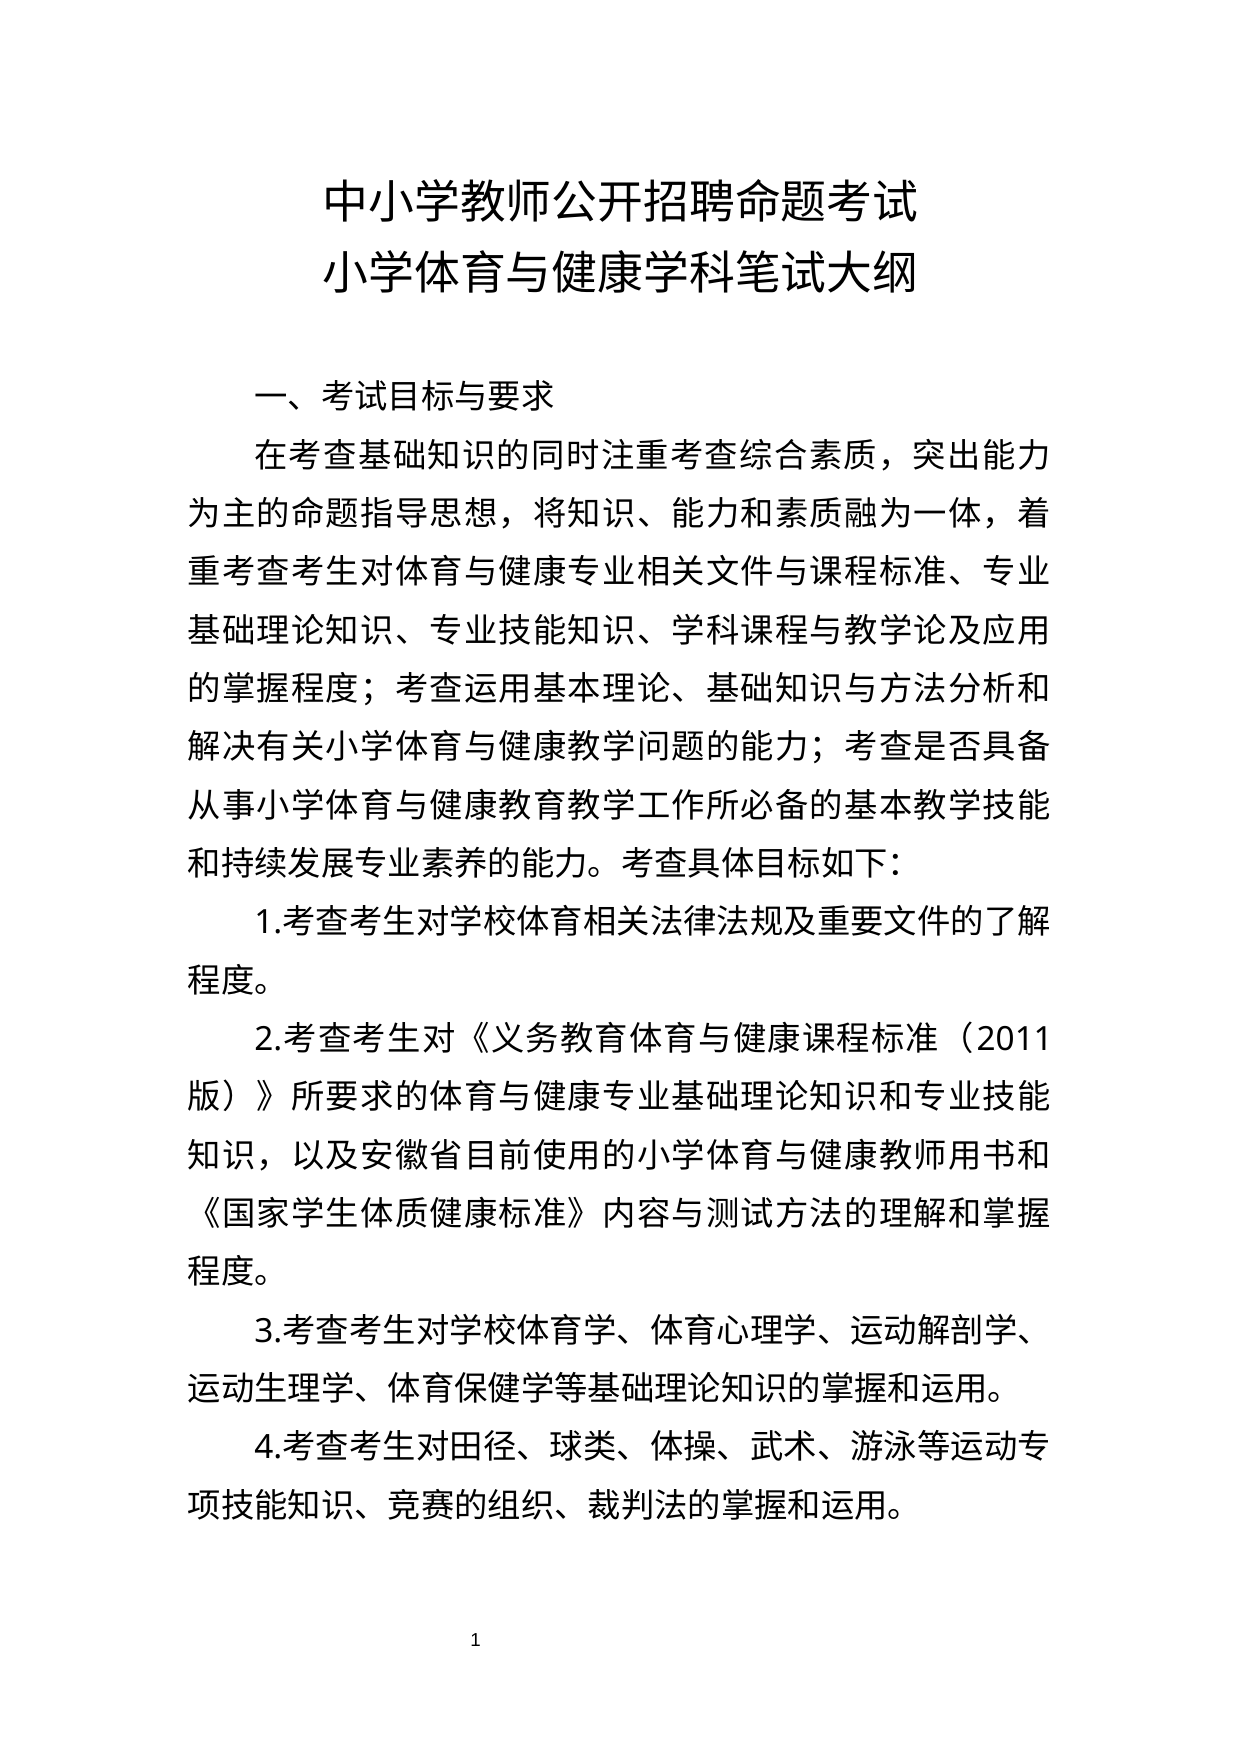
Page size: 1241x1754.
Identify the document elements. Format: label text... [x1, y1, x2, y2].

text 4.考查考生对田径、球类、体操、武术、游泳等运动专项技能知识、竞赛的组织、裁判法的掌握和运用。 [187, 1412, 1053, 1529]
text 一、考试目标与要求 [187, 362, 1053, 420]
text 1.考查考生对学校体育相关法律法规及重要文件的了解程度。 [187, 887, 1053, 1004]
text 在考查基础知识的同时注重考查综合素质，突出能力为主的命题指导思想，将知识、能力和素质融为一体，着重考查考生对体育与健康专业相关文件与课程标准、专业基础理论知识、专业技能知识、学科课程与教学论及应用的掌握程度；考查运用基本理论、基础知识与方法分析和解决有关小学体育与健康教学问题的能力；考查是否具备从事小学体育与健康教育教学工作所必备的基本教学技能和持续发展专业素养的能力。考查具体目标如下： [187, 420, 1053, 887]
text 3.考查考生对学校体育学、体育心理学、运动解剖学、运动生理学、体育保健学等基础理论知识的掌握和运用。 [187, 1295, 1053, 1412]
text 中小学教师公开招聘命题考试 [187, 162, 1053, 233]
text 2.考查考生对《义务教育体育与健康课程标准（2011版）》所要求的体育与健康专业基础理论知识和专业技能知识，以及安徽省目前使用的小学体育与健康教师用书和《国家学生体质健康标准》内容与测试方法的理解和掌握程度。 [187, 1004, 1053, 1295]
text 小学体育与健康学科笔试大纲 [187, 233, 1053, 304]
